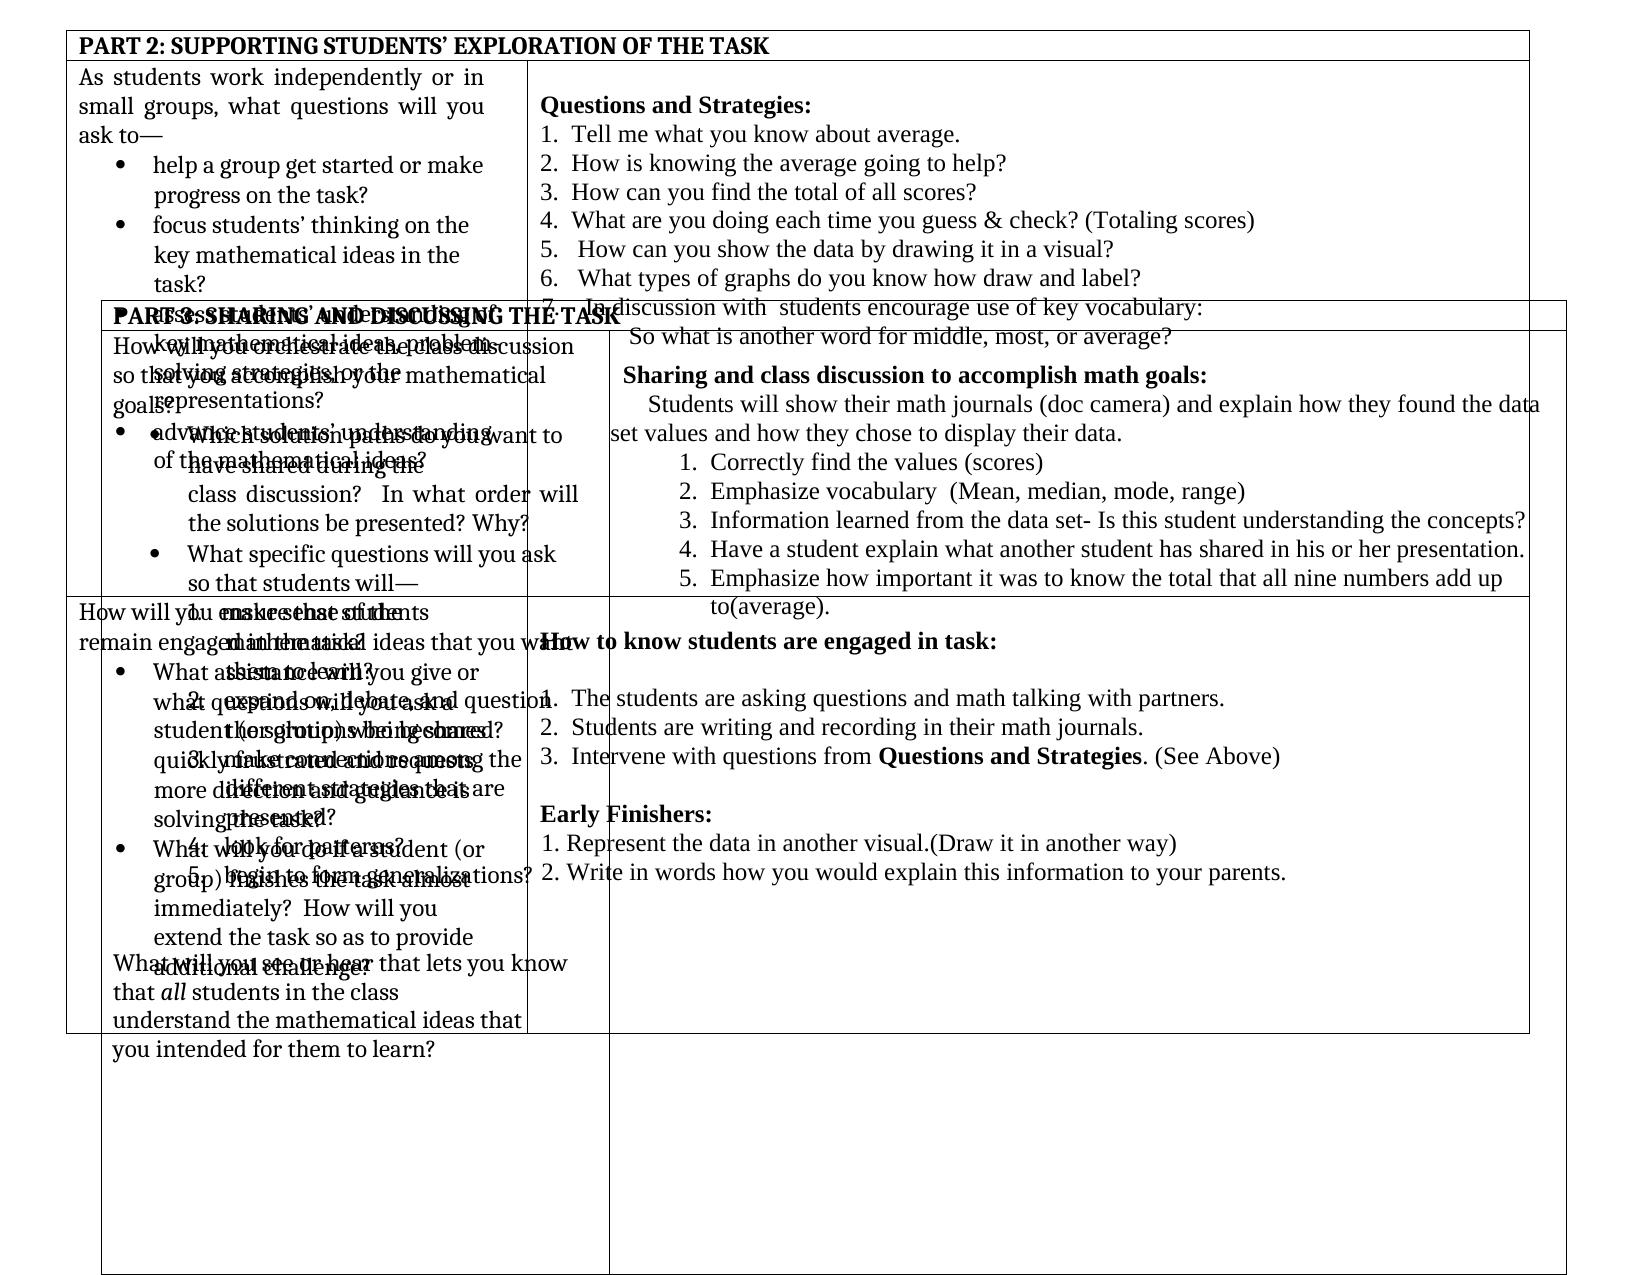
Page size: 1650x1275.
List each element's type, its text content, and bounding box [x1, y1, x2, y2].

table_header PART 3: SHARING AND DISCUSSING THE TASK [102, 301, 1566, 330]
table_cell How will you orchestrate the class discussion so that you accomplish your mathematical goals?  Which solution paths do you want to have shared during the class discussion? In what order will the solutions be presented? Why?  What specific questions will you ask so that students will— 1. make sense of the mathematical ideas that you want them to learn? 2. expand on, debate, and question the solutions being shared? 3. make connections among the different strategies that are presented? 4. look for patterns? 5. begin to form generalizations? What will you see or hear that lets you know that all students in the class understand the mathematical ideas that you intended for them to learn? [102, 331, 609, 1274]
table_cell Sharing and class discussion to accomplish math goals: Students will show their math journals (doc camera) and explain how they found the data set values and how they chose to display their data. 1. Correctly find the values (scores) 2. Emphasize vocabulary (Mean, median, mode, range) 3. Information learned from the data set- Is this student understanding the concepts? 4. Have a student explain what another student has shared in his or her presentation. 5. Emphasize how important it was to know the total that all nine numbers add up to(average). [610, 331, 1566, 1274]
table_cell Questions and Strategies: 1. Tell me what you know about average. 2. How is knowing the average going to help? 3. How can you find the total of all scores? 4. What are you doing each time you guess & check? (Totaling scores) 5. How can you show the data by drawing it in a visual? 6. What types of graphs do you know how draw and label? 7. In discussion with students encourage use of key vocabulary: So what is another word for middle, most, or average? [528, 61, 1529, 300]
table_cell As students work independently or in small groups, what questions will you ask to—  help a group get started or make progress on the task?  focus students’ thinking on the key mathematical ideas in the task?  assess students’ understanding of key mathematical ideas, problem- solving strategies, or the representations?  advance students’ understanding of the mathematical ideas? [67, 61, 527, 596]
table_header PART 2: SUPPORTING STUDENTS’ EXPLORATION OF THE TASK [67, 31, 1529, 60]
